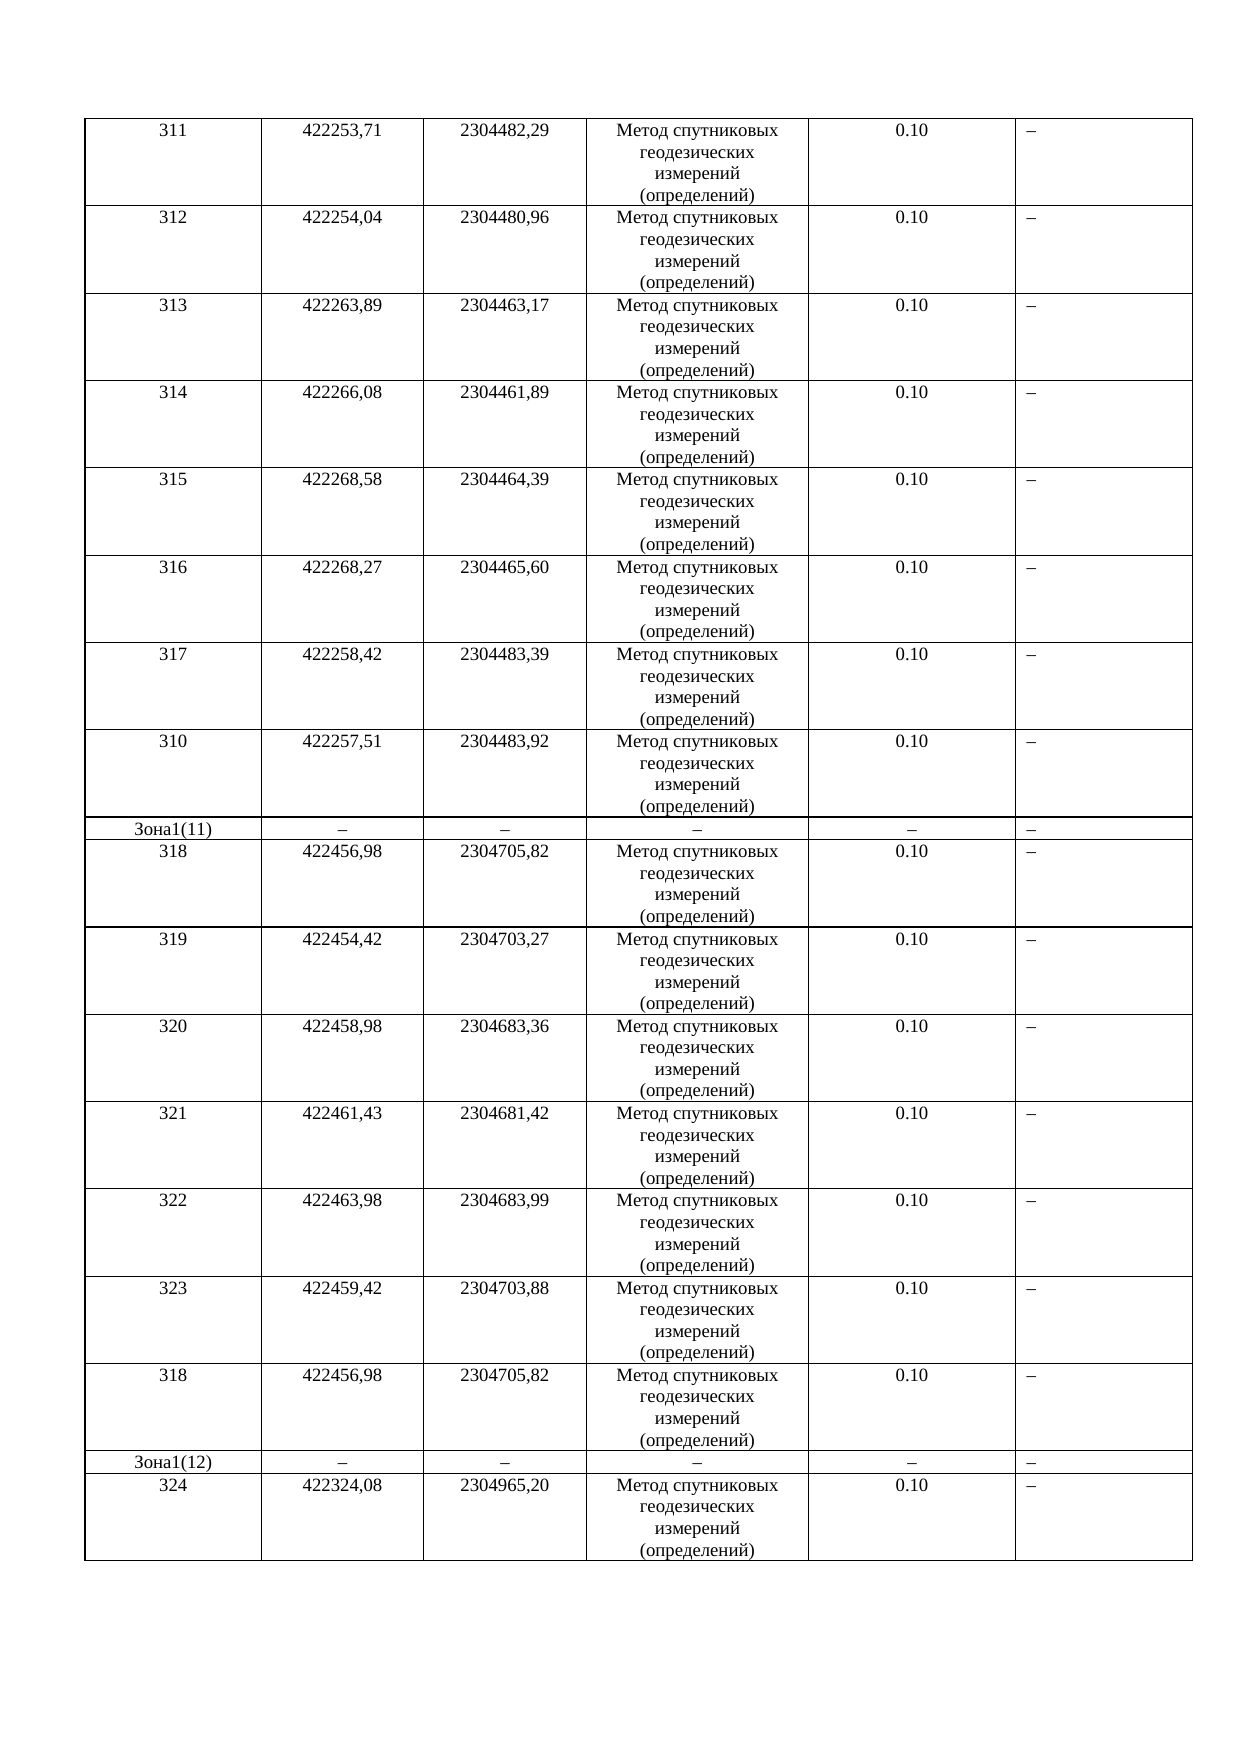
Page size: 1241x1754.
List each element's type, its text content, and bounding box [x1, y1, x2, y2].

table_cell – [1016, 1451, 1192, 1473]
table_cell – [262, 1451, 423, 1473]
table_cell 2304480,96 [424, 206, 586, 293]
table_cell – [1016, 1189, 1192, 1276]
table_cell 310 [86, 730, 261, 816]
table_cell 422257,51 [262, 730, 423, 816]
table_cell – [1016, 1015, 1192, 1101]
table_cell – [1016, 840, 1192, 926]
table_cell 422258,42 [262, 643, 423, 729]
table_cell 0.10 [809, 730, 1015, 816]
table_cell 0.10 [809, 1189, 1015, 1276]
table_cell 2304681,42 [424, 1102, 586, 1188]
table_cell 422456,98 [262, 1364, 423, 1450]
table_cell – [1016, 1277, 1192, 1363]
table_cell – [1016, 1102, 1192, 1188]
table_cell 422268,58 [262, 468, 423, 554]
table_cell Метод спутниковых геодезических измерений (определений) [587, 928, 808, 1014]
table_cell 311 [86, 119, 261, 205]
table_cell 0.10 [809, 928, 1015, 1014]
table_cell 318 [86, 1364, 261, 1450]
table_cell 0.10 [809, 1474, 1015, 1560]
table_cell 313 [86, 294, 261, 380]
table_cell – [1016, 818, 1192, 839]
table_cell 2304464,39 [424, 468, 586, 554]
table_cell 319 [86, 928, 261, 1014]
table_cell 422458,98 [262, 1015, 423, 1101]
table_cell 2304703,27 [424, 928, 586, 1014]
table_cell – [1016, 206, 1192, 293]
table_cell 422463,98 [262, 1189, 423, 1276]
table_cell 314 [86, 381, 261, 467]
table_cell Метод спутниковых геодезических измерений (определений) [587, 468, 808, 554]
table_cell – [262, 818, 423, 839]
table_cell Метод спутниковых геодезических измерений (определений) [587, 840, 808, 926]
table_cell 2304703,88 [424, 1277, 586, 1363]
table_cell 320 [86, 1015, 261, 1101]
table_cell 0.10 [809, 381, 1015, 467]
table_cell 422253,71 [262, 119, 423, 205]
table_cell – [424, 818, 586, 839]
table_cell – [1016, 119, 1192, 205]
table_cell 2304483,92 [424, 730, 586, 816]
table_cell 0.10 [809, 840, 1015, 926]
table_cell 422461,43 [262, 1102, 423, 1188]
table_cell – [809, 818, 1015, 839]
table_cell – [587, 1451, 808, 1473]
table_cell – [1016, 1364, 1192, 1450]
table_cell 422263,89 [262, 294, 423, 380]
table_cell 2304705,82 [424, 840, 586, 926]
table_cell – [1016, 556, 1192, 642]
table_cell Метод спутниковых геодезических измерений (определений) [587, 381, 808, 467]
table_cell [587, 1474, 808, 1560]
table_cell 2304463,17 [424, 294, 586, 380]
table_cell 0.10 [809, 468, 1015, 554]
table_cell 422268,27 [262, 556, 423, 642]
table_cell 2304705,82 [424, 1364, 586, 1450]
table_cell – [1016, 1474, 1192, 1560]
table_cell 316 [86, 556, 261, 642]
table_cell 2304483,39 [424, 643, 586, 729]
table_cell – [1016, 468, 1192, 554]
table_cell 422454,42 [262, 928, 423, 1014]
table_cell 0.10 [809, 1015, 1015, 1101]
table_cell Метод спутниковых геодезических измерений (определений) [587, 1277, 808, 1363]
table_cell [587, 1364, 808, 1450]
table_cell Зона1(12) [86, 1451, 261, 1473]
table_cell 324 [86, 1474, 261, 1560]
table_cell – [1016, 643, 1192, 729]
table_cell Зона1(11) [86, 818, 261, 839]
table_cell – [587, 818, 808, 839]
table_cell 2304683,36 [424, 1015, 586, 1101]
table_cell – [1016, 928, 1192, 1014]
table_cell 422456,98 [262, 840, 423, 926]
table_cell Метод спутниковых геодезических измерений (определений) [587, 556, 808, 642]
table_cell 422324,08 [262, 1474, 423, 1560]
table_cell 0.10 [809, 206, 1015, 293]
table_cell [587, 206, 808, 293]
table_cell 2304461,89 [424, 381, 586, 467]
table_cell Метод спутниковых геодезических измерений (определений) [587, 294, 808, 380]
table_cell 315 [86, 468, 261, 554]
table_cell 323 [86, 1277, 261, 1363]
table_cell 422459,42 [262, 1277, 423, 1363]
table_cell 2304465,60 [424, 556, 586, 642]
table_cell – [1016, 294, 1192, 380]
table_cell Метод спутниковых геодезических измерений (определений) [587, 1102, 808, 1188]
table_cell 318 [86, 840, 261, 926]
table_cell 0.10 [809, 1277, 1015, 1363]
table_cell – [1016, 381, 1192, 467]
table_cell 317 [86, 643, 261, 729]
table_cell 0.10 [809, 556, 1015, 642]
table_cell Метод спутниковых геодезических измерений (определений) [587, 1189, 808, 1276]
table_cell 2304482,29 [424, 119, 586, 205]
table_cell 321 [86, 1102, 261, 1188]
table_cell 2304683,99 [424, 1189, 586, 1276]
table_cell 0.10 [809, 643, 1015, 729]
table_cell Метод спутниковых геодезических измерений (определений) [587, 643, 808, 729]
table_cell Метод спутниковых геодезических измерений (определений) [587, 1015, 808, 1101]
table_cell – [809, 1451, 1015, 1473]
table_cell Метод спутниковых геодезических измерений (определений) [587, 730, 808, 816]
table_cell – [424, 1451, 586, 1473]
table_cell 422254,04 [262, 206, 423, 293]
table_cell – [1016, 730, 1192, 816]
table_cell 0.10 [809, 1364, 1015, 1450]
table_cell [587, 119, 808, 205]
table_cell 2304965,20 [424, 1474, 586, 1560]
table_cell 0.10 [809, 1102, 1015, 1188]
table_cell 312 [86, 206, 261, 293]
table_cell 322 [86, 1189, 261, 1276]
table_cell 422266,08 [262, 381, 423, 467]
table_cell 0.10 [809, 119, 1015, 205]
table_cell 0.10 [809, 294, 1015, 380]
